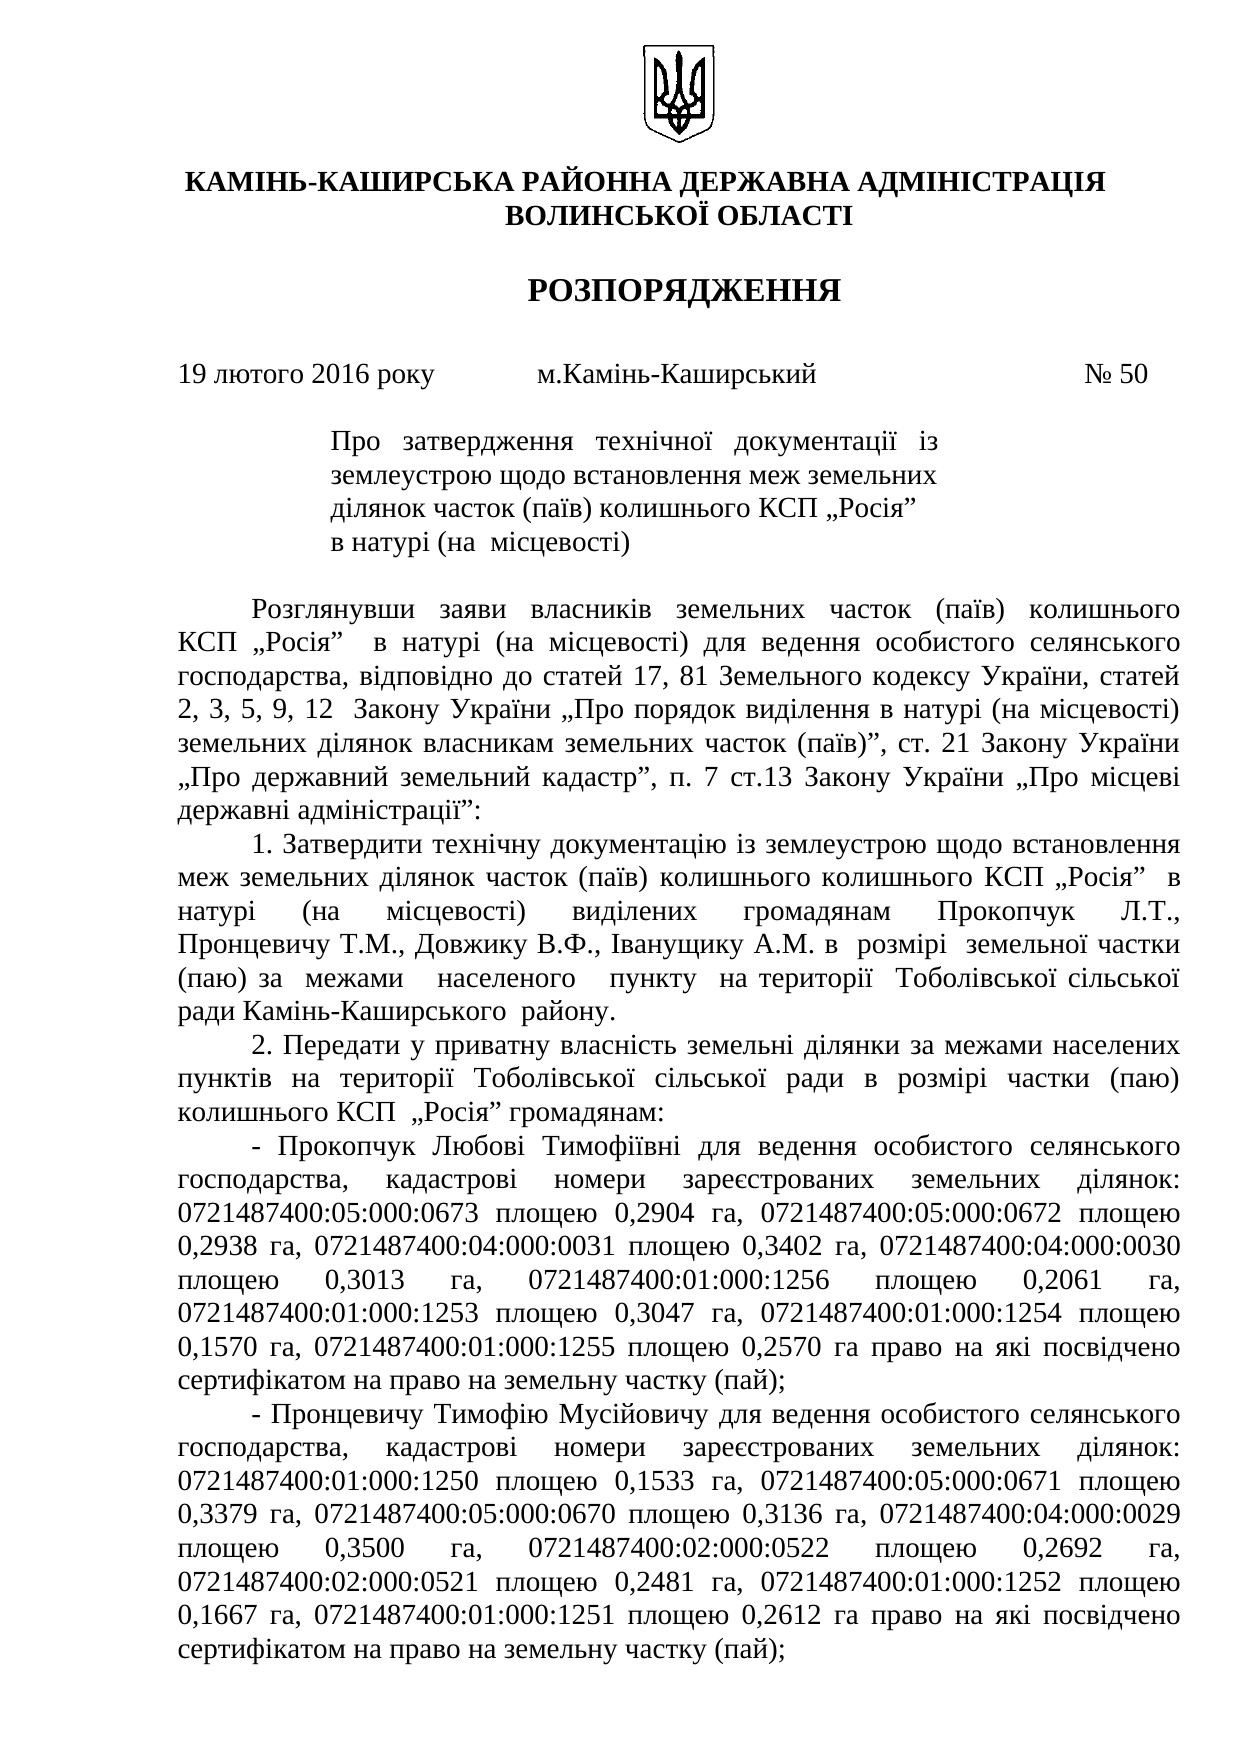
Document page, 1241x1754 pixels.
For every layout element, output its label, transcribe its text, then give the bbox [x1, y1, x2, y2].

text - Пронцевичу Тимофію Мусійовичу для ведення особистого селянського господарства, кадастрові номери зареєстрованих земельних ділянок: 0721487400:01:000:1250 площею , 0721487400:05:000:0671 площею , 0721487400:05:000:0670 площею , 0721487400:04:000:0029 площею , 0721487400:02:000:0522 площею , 0721487400:02:000:0521 площею , 0721487400:01:000:1252 площею , 0721487400:01:000:1251 площею право на які посвідчено сертифікатом на право на земельну частку (пай); [177, 1396, 1181, 1664]
subtitle РОЗПОРЯДЖЕННЯ [177, 270, 1181, 308]
text Про затвердження технічної документації із [177, 423, 1181, 457]
text 1. Затвердити технічну документацію із землеустрою щодо встановлення меж земельних ділянок часток (паїв) колишнього колишнього КСП „Росія” в натурі (на місцевості) виділених громадянам Прокопчук Л.Т., Пронцевичу Т.М., Довжику В.Ф., Іванущику А.М. в розмірі земельної частки (паю) за межами населеного пункту на території Тоболівської сільської ради Камінь-Каширського району. [177, 826, 1181, 1027]
text - Прокопчук Любові Тимофіївні для ведення особистого селянського господарства, кадастрові номери зареєстрованих земельних ділянок: 0721487400:05:000:0673 площею , 0721487400:05:000:0672 площею , 0721487400:04:000:0031 площею , 0721487400:04:000:0030 площею , 0721487400:01:000:1256 площею , 0721487400:01:000:1253 площею , 0721487400:01:000:1254 площею , 0721487400:01:000:1255 площею право на які посвідчено сертифікатом на право на земельну частку (пай); [177, 1128, 1181, 1396]
subtitle ВОЛИНСЬКОЇ ОБЛАСТІ [177, 198, 1181, 231]
title 19 лютого 2016 року м.Камінь-Каширський № 50 [177, 356, 1181, 390]
text в натурі (на місцевості) [177, 524, 1181, 557]
picture [643, 44, 715, 143]
text 2. Передати у приватну власність земельні ділянки за межами населених пунктів на території Тоболівської сільської ради в розмірі частки (паю) колишнього КСП „Росія” громадянам: [177, 1027, 1181, 1128]
subtitle КАМІНЬ-КАШИРСЬКА РАЙОННА ДЕРЖАВНА АДМІНІСТРАЦІЯ [177, 164, 1181, 198]
text ділянок часток (паїв) колишнього КСП „Росія” [177, 490, 1181, 524]
text землеустрою щодо встановлення меж земельних [177, 457, 1181, 490]
text Розглянувши заяви власників земельних часток (паїв) колишнього КСП „Росія” в натурі (на місцевості) для ведення особистого селянського господарства, відповідно до статей 17, 81 Земельного кодексу України, статей 2, 3, 5, 9, 12 Закону України „Про порядок виділення в натурі (на місцевості) земельних ділянок власникам земельних часток (паїв)”, ст. 21 Закону України „Про державний земельний кадастр”, п. 7 ст.13 Закону України „Про місцеві державні адміністрації”: [177, 591, 1181, 826]
